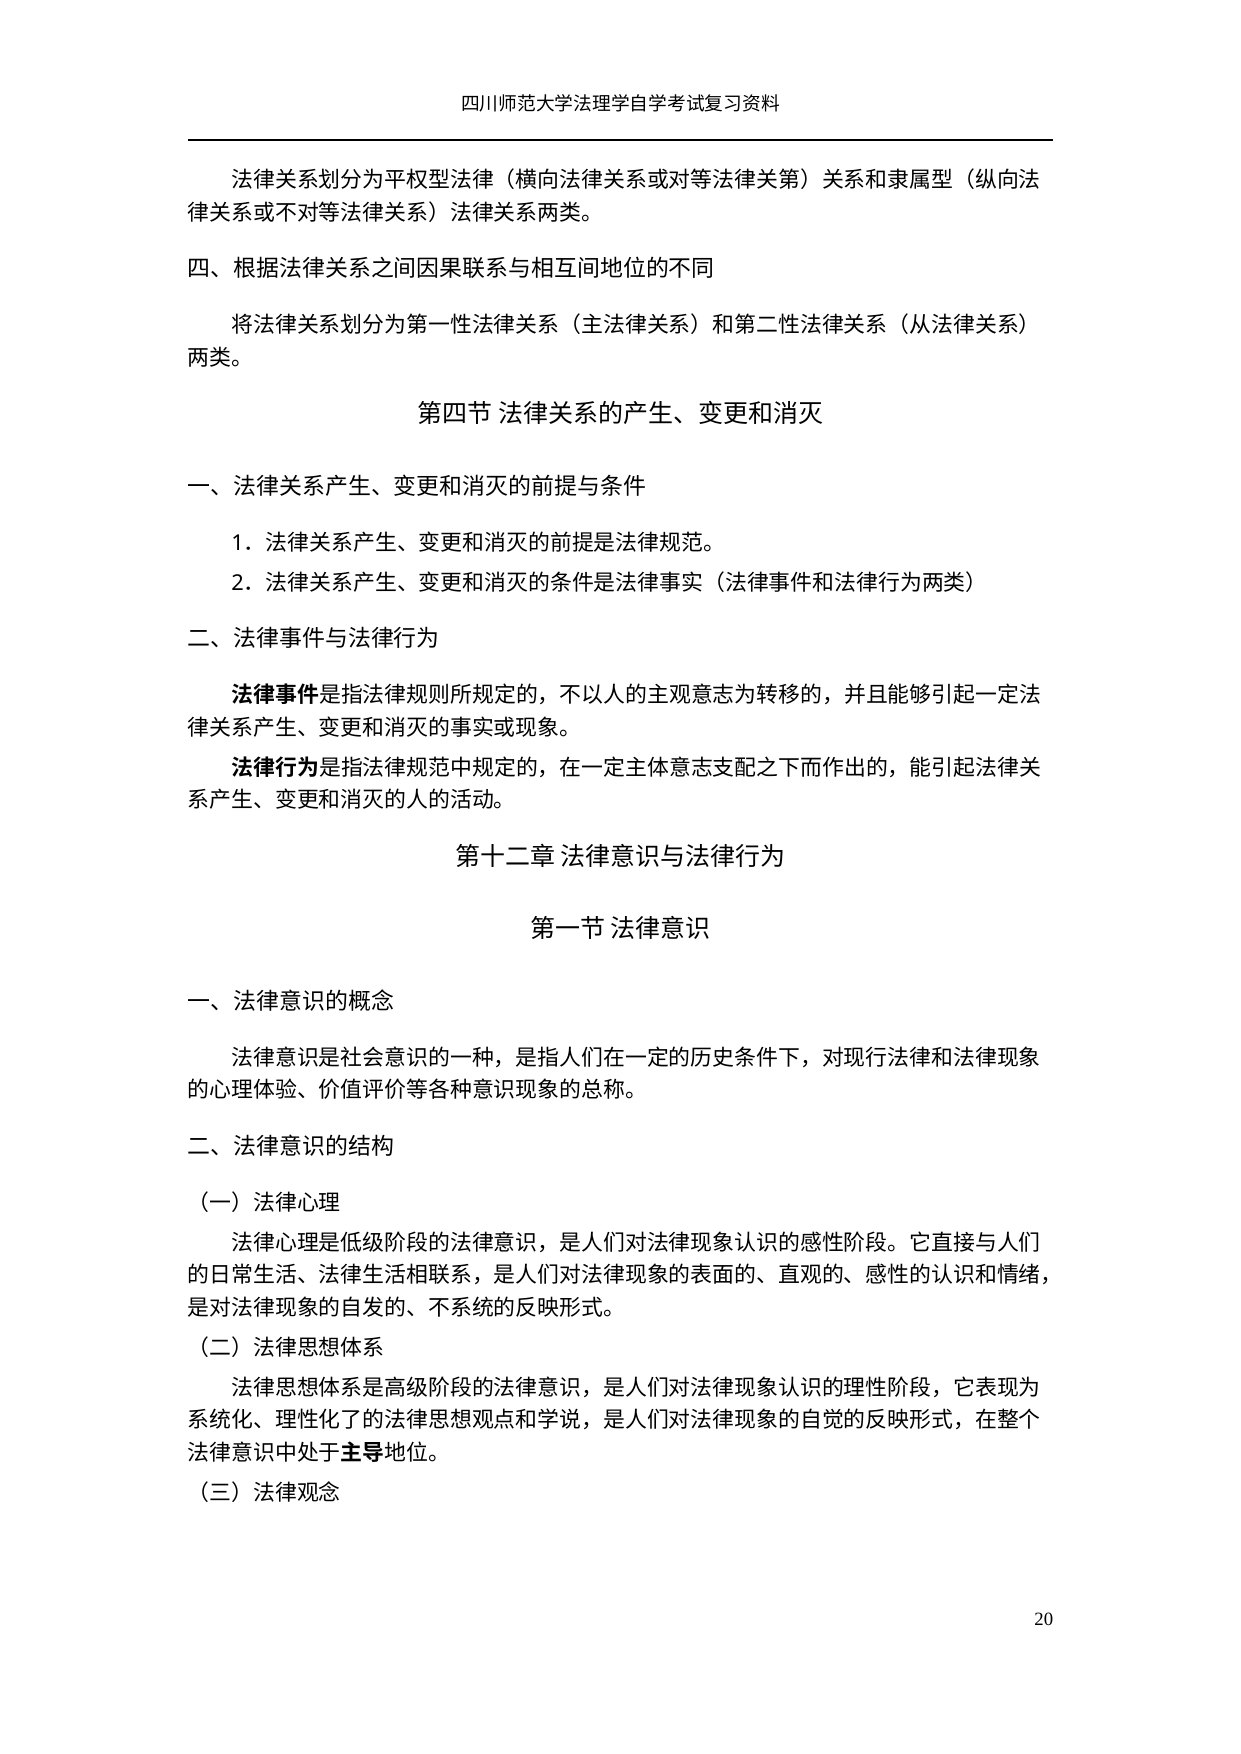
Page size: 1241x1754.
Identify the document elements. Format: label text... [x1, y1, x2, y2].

text 法律行为是指法律规范中规定的，在一定主体意志支配之下而作出的，能引起法律关系产生、变更和消灭的人的活动。 [187, 749, 1053, 814]
text 将法律关系划分为第一性法律关系（主法律关系）和第二性法律关系（从法律关系）两类。 [187, 307, 1053, 372]
text 2．法律关系产生、变更和消灭的条件是法律事实（法律事件和法律行为两类） [187, 564, 1053, 597]
text 法律心理是低级阶段的法律意识，是人们对法律现象认识的感性阶段。它直接与人们的日常生活、法律生活相联系，是人们对法律现象的表面的、直观的、感性的认识和情绪，是对法律现象的自发的、不系统的反映形式。 [187, 1224, 1053, 1322]
text 法律事件是指法律规则所规定的，不以人的主观意志为转移的，并且能够引起一定法律关系产生、变更和消灭的事实或现象。 [187, 677, 1053, 742]
text 一、法律关系产生、变更和消灭的前提与条件 [187, 452, 1053, 517]
text 第四节 法律关系的产生、变更和消灭 [187, 379, 1053, 444]
text （二）法律思想体系 [187, 1329, 1053, 1362]
text 第十二章 法律意识与法律行为 [187, 822, 1053, 887]
text 法律思想体系是高级阶段的法律意识，是人们对法律现象认识的理性阶段，它表现为系统化、理性化了的法律思想观点和学说，是人们对法律现象的自觉的反映形式，在整个法律意识中处于主导地位。 [187, 1369, 1053, 1467]
text 法律关系划分为平权型法律（横向法律关系或对等法律关第）关系和隶属型（纵向法律关系或不对等法律关系）法律关系两类。 [187, 162, 1053, 227]
text （一）法律心理 [187, 1184, 1053, 1217]
text （三）法律观念 [187, 1474, 1053, 1507]
text 二、法律事件与法律行为 [187, 604, 1053, 669]
text 四、根据法律关系之间因果联系与相互间地位的不同 [187, 234, 1053, 299]
text 第一节 法律意识 [187, 894, 1053, 959]
text 1．法律关系产生、变更和消灭的前提是法律规范。 [187, 524, 1053, 557]
text 法律意识是社会意识的一种，是指人们在一定的历史条件下，对现行法律和法律现象的心理体验、价值评价等各种意识现象的总称。 [187, 1039, 1053, 1104]
text 二、法律意识的结构 [187, 1112, 1053, 1177]
text 一、法律意识的概念 [187, 967, 1053, 1032]
